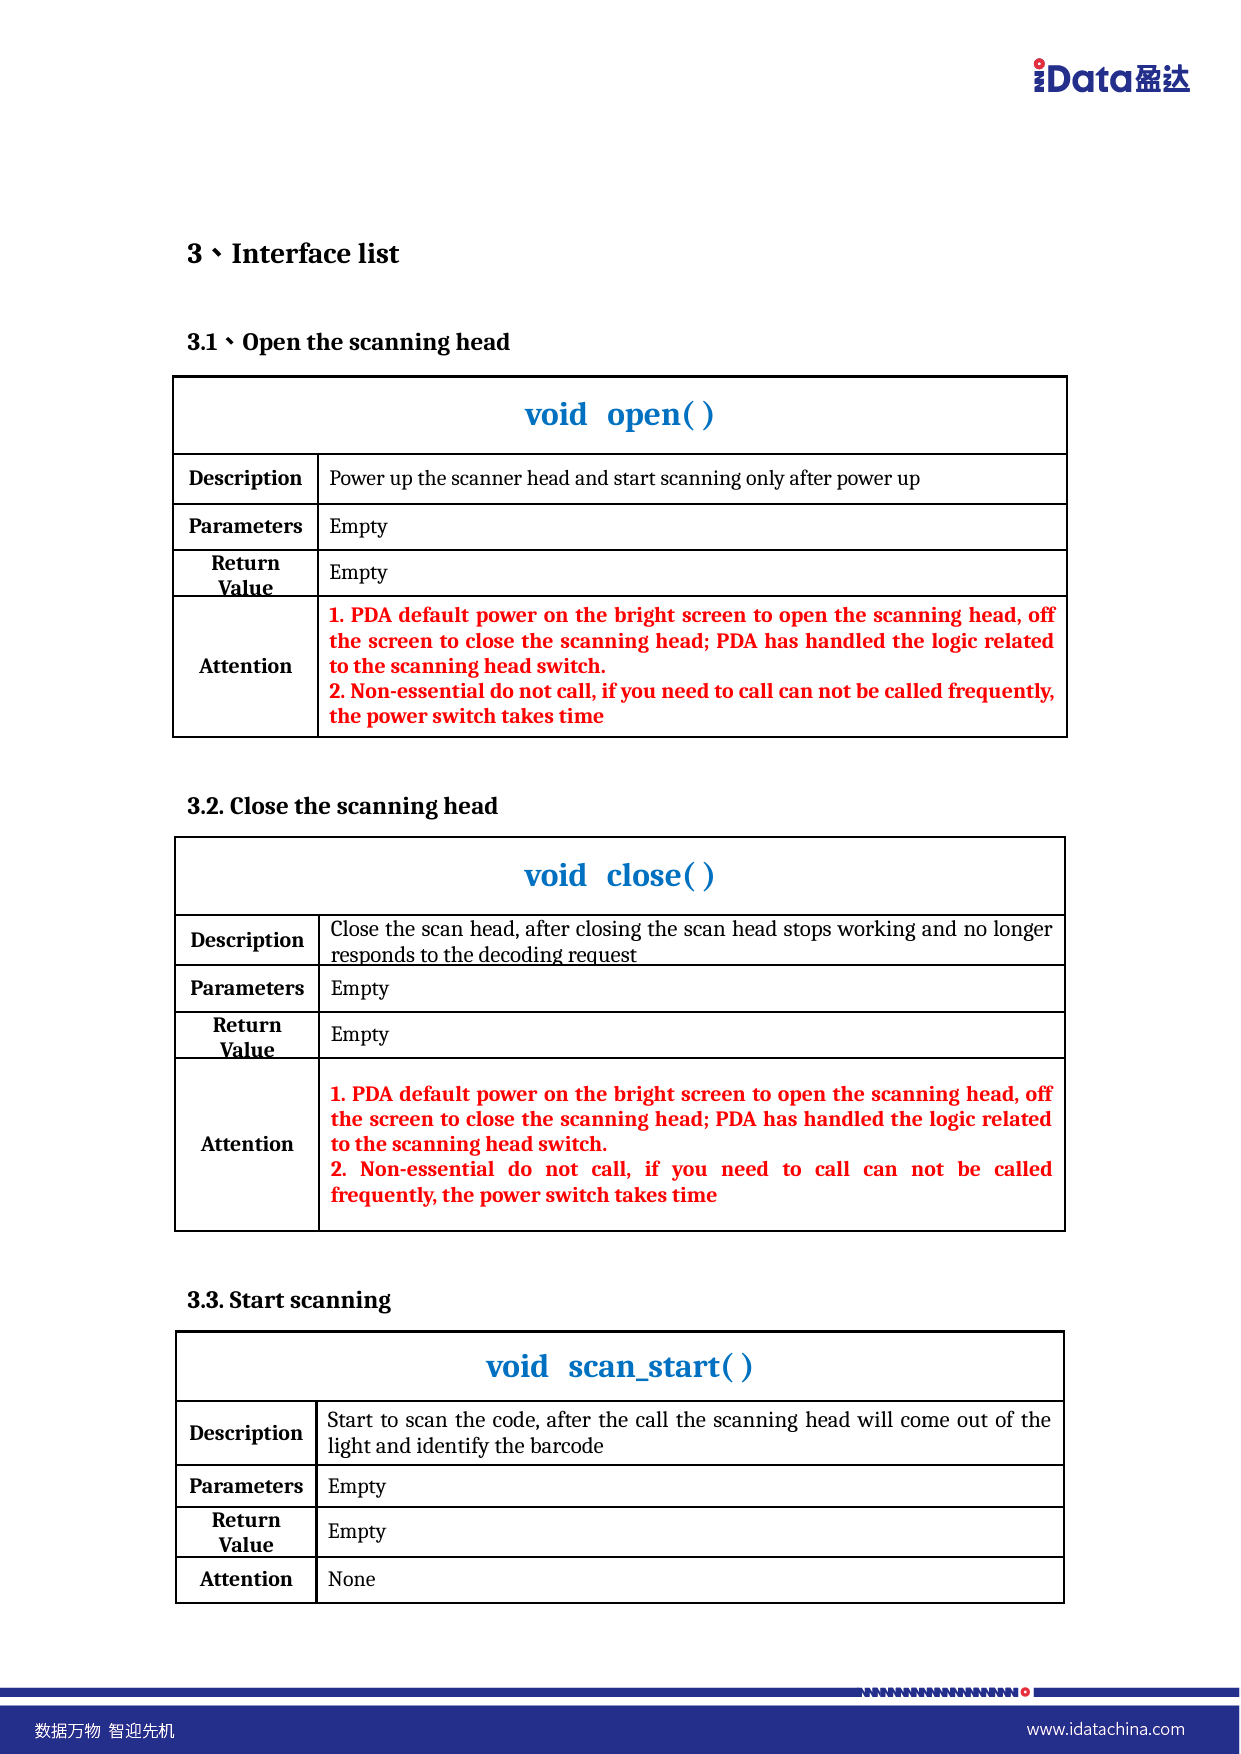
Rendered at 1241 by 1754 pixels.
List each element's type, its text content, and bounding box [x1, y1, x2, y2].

picture [0, 5, 1241, 1754]
table_cell Description [177, 1402, 315, 1464]
table_cell Return Value [177, 1508, 315, 1556]
table_cell Attention [176, 1059, 318, 1230]
table_cell Power up the scanner head and start scanning only after power up [319, 455, 1066, 503]
table_cell Return Value [174, 551, 317, 594]
table_cell Parameters [176, 966, 318, 1011]
table_cell 1. PDA default power on the bright screen to open the scanning head, off the screen to close the scanning head; PDA has handled the logic related to the scanning head switch. 2. Non-essential do not call, if you need to call can not be called frequently, the power switch takes time [320, 1059, 1064, 1230]
table_cell Empty [318, 1508, 1063, 1556]
table_cell Empty [318, 1466, 1063, 1506]
table_cell Close the scan head, after closing the scan head stops working and no longer responds to the decoding request [320, 916, 1064, 964]
table_cell Attention [177, 1558, 315, 1602]
table_cell Description [176, 916, 318, 964]
table_cell Empty [320, 966, 1064, 1011]
table_cell None [318, 1558, 1063, 1602]
subtitle 3.2. Close the scanning head [187, 792, 1053, 820]
table_cell Empty [319, 551, 1066, 594]
table_header void close( ) [176, 838, 1064, 914]
subtitle 3.3. Start scanning [187, 1286, 1053, 1314]
table_cell Return Value [176, 1013, 318, 1057]
table_cell 1. PDA default power on the bright screen to open the scanning head, off the screen to close the scanning head; PDA has handled the logic related to the scanning head switch. 2. Non-essential do not call, if you need to call can not be called frequently, the power switch takes time [319, 597, 1066, 736]
table_cell Parameters [174, 505, 317, 549]
table_cell Description [174, 455, 317, 503]
table_cell Start to scan the code, after the call the scanning head will come out of the light and identify the barcode [318, 1402, 1063, 1464]
table_header void open( ) [174, 378, 1066, 452]
table_cell Empty [320, 1013, 1064, 1057]
table_cell Attention [174, 597, 317, 736]
table_cell Parameters [177, 1466, 315, 1506]
subtitle 3.1、Open the scanning head [187, 324, 1053, 358]
table_cell Empty [319, 505, 1066, 549]
subtitle 3、Interface list [187, 232, 1053, 272]
table_header void scan_start( ) [177, 1333, 1063, 1400]
